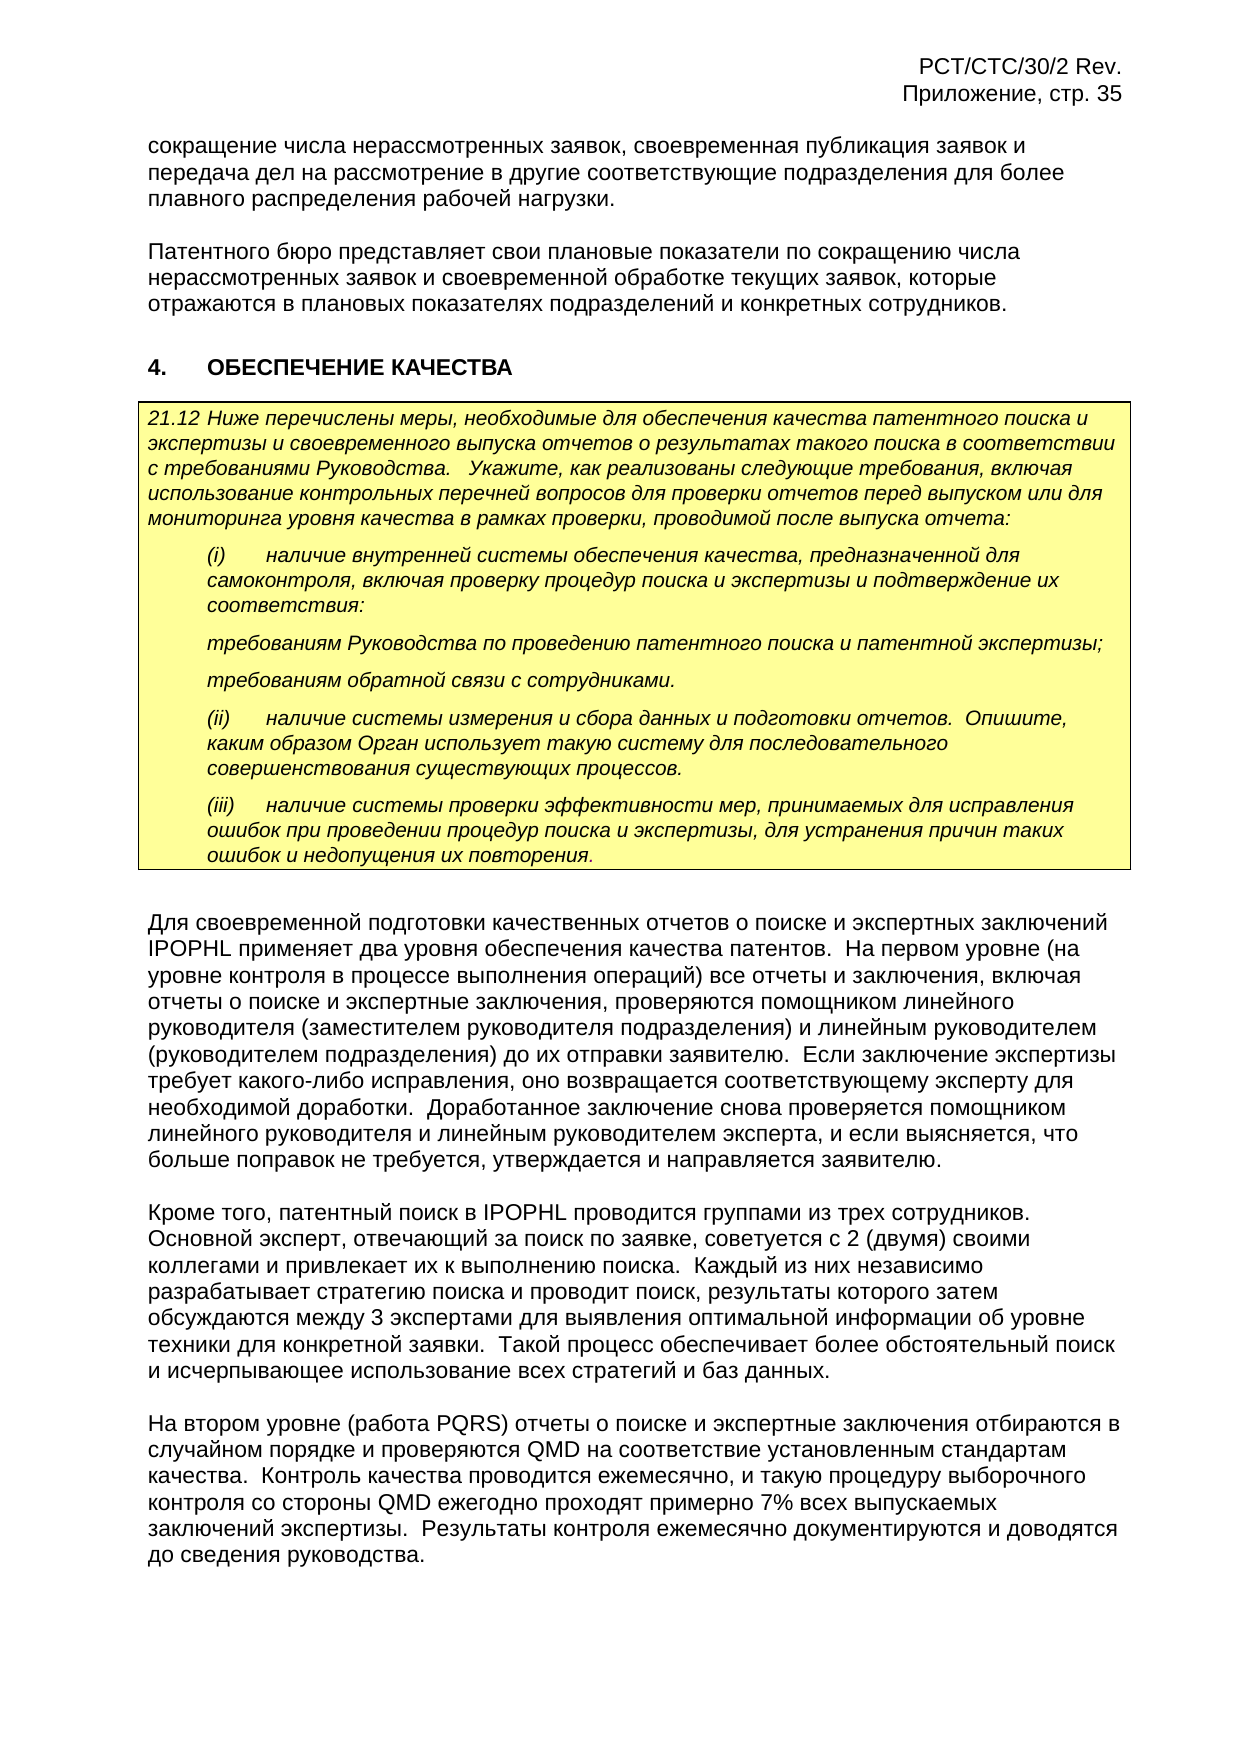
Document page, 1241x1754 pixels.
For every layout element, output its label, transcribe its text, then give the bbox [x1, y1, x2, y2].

text На втором уровне (работа PQRS) отчеты о поиске и экспертные заключения отбираются в случайном порядке и проверяются QMD на соответствие установленным стандартам качества. Контроль качества проводится ежемесячно, и такую процедуру выборочного контроля со стороны QMD ежегодно проходят примерно 7% всех выпускаемых заключений экспертизы. Результаты контроля ежемесячно документируются и доводятся до сведения руководства. [148, 1410, 1122, 1568]
subtitle 4. Обеспечение качества [148, 354, 1122, 381]
text Для своевременной подготовки качественных отчетов о поиске и экспертных заключений IPOPHL применяет два уровня обеспечения качества патентов. На первом уровне (на уровне контроля в процессе выполнения операций) все отчеты и заключения, включая отчеты о поиске и экспертные заключения, проверяются помощником линейного руководителя (заместителем руководителя подразделения) и линейным руководителем (руководителем подразделения) до их отправки заявителю. Если заключение экспертизы требует какого-либо исправления, оно возвращается соответствующему эксперту для необходимой доработки. Доработанное заключение снова проверяется помощником линейного руководителя и линейным руководителем эксперта, и если выясняется, что больше поправок не требуется, утверждается и направляется заявителю. [148, 909, 1122, 1172]
text 21.12 Ниже перечислены меры, необходимые для обеспечения качества патентного поиска и экспертизы и своевременного выпуска отчетов о результатах такого поиска в соответствии с требованиями Руководства. Укажите, как реализованы следующие требования, включая использование контрольных перечней вопросов для проверки отчетов перед выпуском или для мониторинга уровня качества в рамках проверки, проводимой после выпуска отчета: [139, 403, 1130, 529]
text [148, 132, 1122, 211]
text (ii) наличие системы измерения и сбора данных и подготовки отчетов. Опишите, каким образом Орган использует такую систему для последовательного совершенствования существующих процессов. [139, 701, 1130, 779]
text требованиям обратной связи с сотрудниками. [139, 664, 1130, 692]
text Патентного бюро представляет свои плановые показатели по сокращению числа нерассмотренных заявок и своевременной обработке текущих заявок, которые отражаются в плановых показателях подразделений и конкретных сотрудников. [148, 238, 1122, 317]
text (iii) наличие системы проверки эффективности мер, принимаемых для исправления ошибок при проведении процедур поиска и экспертизы, для устранения причин таких ошибок и недопущения их повторения. [139, 789, 1130, 869]
text Кроме того, патентный поиск в IPOPHL проводится группами из трех сотрудников. Основной эксперт, отвечающий за поиск по заявке, советуется с 2 (двумя) своими коллегами и привлекает их к выполнению поиска. Каждый из них независимо разрабатывает стратегию поиска и проводит поиск, результаты которого затем обсуждаются между 3 экспертами для выявления оптимальной информации об уровне техники для конкретной заявки. Такой процесс обеспечивает более обстоятельный поиск и исчерпывающее использование всех стратегий и баз данных. [148, 1199, 1122, 1383]
text требованиям Руководства по проведению патентного поиска и патентной экспертизы; [139, 626, 1130, 654]
text (i) наличие внутренней системы обеспечения качества, предназначенной для самоконтроля, включая проверку процедур поиска и экспертизы и подтверждение их соответствия: [139, 539, 1130, 617]
